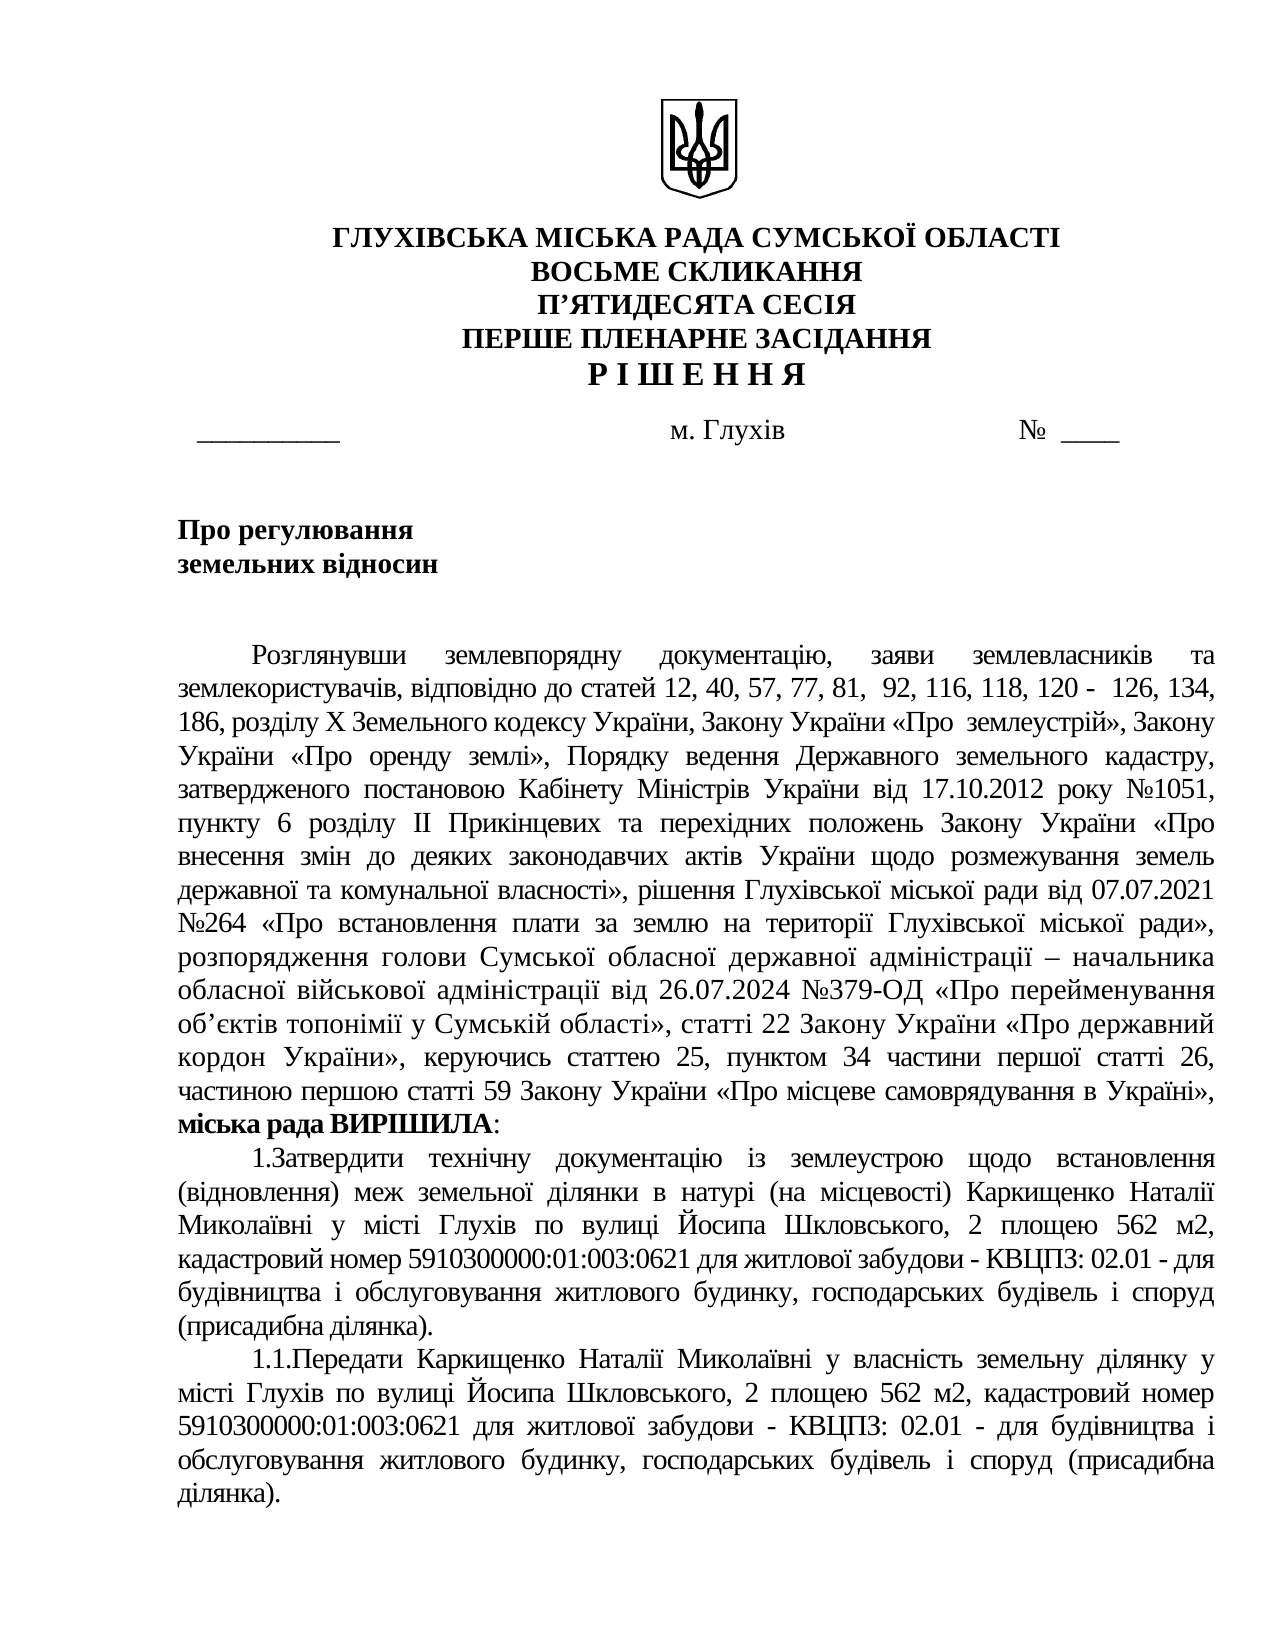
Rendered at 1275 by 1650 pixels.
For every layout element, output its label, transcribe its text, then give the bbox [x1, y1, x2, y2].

text ВОСЬМЕ СКЛИКАННЯ [177, 254, 1216, 287]
text П’ЯТИДЕСЯТА СЕСІЯ [177, 287, 1216, 321]
text земельних відносин [177, 546, 1216, 579]
text 1.1.Передати Каркищенко Наталії Миколаївні у власність земельну ділянку у місті Глухів по вулиці Йосипа Шкловського, 2 площею 562 м2, кадастровий номер 5910300000:01:003:0621 для житлової забудови - КВЦПЗ: 02.01 - для будівництва і обслуговування житлового будинку, господарських будівель і споруд (присадибна ділянка). [177, 1341, 1216, 1509]
text ПЕРШЕ ПЛЕНАРНЕ ЗАСІДАННЯ [177, 321, 1216, 354]
picture [658, 97, 740, 201]
text Р І Ш Е Н Н Я [177, 354, 1216, 393]
text Глухівська міська рада Сумської області [177, 220, 1216, 254]
text 1.Затвердити технічну документацію із землеустрою щодо встановлення (відновлення) меж земельної ділянки в натурі (на місцевості) Каркищенко Наталії Миколаївні у місті Глухів по вулиці Йосипа Шкловського, 2 площею 562 м2, кадастровий номер 5910300000:01:003:0621 для житлової забудови - КВЦПЗ: 02.01 - для будівництва і обслуговування житлового будинку, господарських будівель і споруд (присадибна ділянка). [177, 1140, 1216, 1341]
text Розглянувши землевпорядну документацію, заяви землевласників та землекористувачів, відповідно до статей 12, 40, 57, 77, 81, 92, 116, 118, 120 - 126, 134, 186, розділу Х Земельного кодексу України, Закону України «Про землеустрій», Закону України «Про оренду землі», Порядку ведення Державного земельного кадастру, затвердженого постановою Кабінету Міністрів України від 17.10.2012 року №1051, пункту 6 розділу ІІ Прикінцевих та перехідних положень Закону України «Про внесення змін до деяких законодавчих актів України щодо розмежування земель державної та комунальної власності», рішення Глухівської міської ради від 07.07.2021 №264 «Про встановлення плати за землю на території Глухівської міської ради», розпорядження голови Сумської обласної державної адміністрації – начальника обласної військової адміністрації від 26.07.2024 №379-ОД «Про перейменування об’єктів топонімії у Сумській області», статті 22 Закону України «Про державний кордон України», керуючись статтею 25, пунктом 34 частини першої статті 26, частиною першою статті 59 Закону України «Про місцеве самоврядування в Україні», міська рада ВИРІШИЛА: [177, 637, 1216, 1140]
text Про регулювання [177, 512, 1216, 546]
text __________ м. Глухів № ____ [177, 412, 1216, 445]
